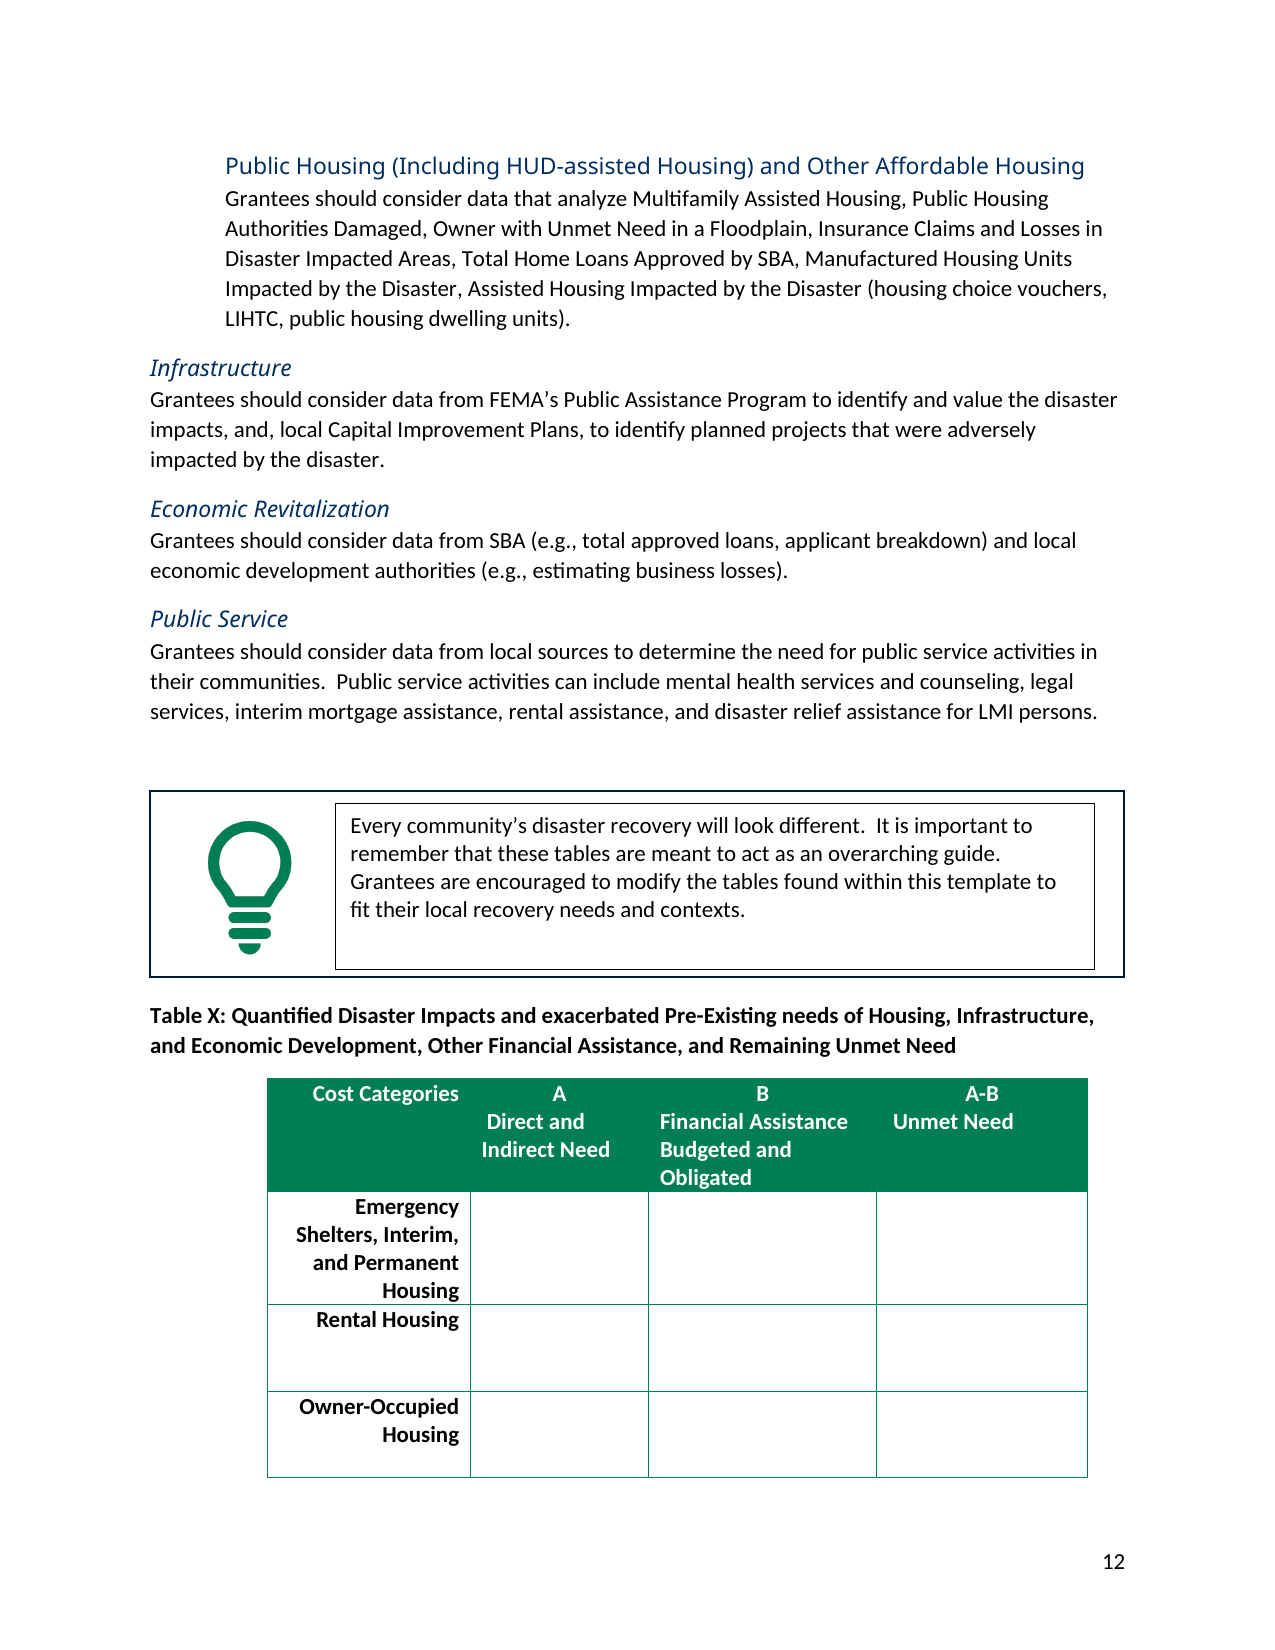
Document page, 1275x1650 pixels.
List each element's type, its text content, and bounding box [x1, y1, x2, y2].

table_header A-B Unmet Need [877, 1079, 1087, 1191]
table_cell Emergency Shelters, Interim, and Permanent Housing [268, 1192, 470, 1304]
table_cell [649, 1192, 876, 1304]
table_cell [877, 1392, 1087, 1477]
table_cell [471, 1392, 648, 1477]
table_cell [649, 1305, 876, 1391]
table_cell Rental Housing [268, 1305, 470, 1391]
subtitle Public Service [150, 603, 1125, 634]
subtitle Economic Revitalization [150, 492, 1125, 524]
table_cell [471, 1305, 648, 1391]
table_header A Direct and Indirect Need [471, 1079, 648, 1191]
text Table X: Quantified Disaster Impacts and exacerbated Pre-Existing needs of Housing, Infrastructure, and Economic Development, Other Financial Assistance, and Remaining Unmet Need [150, 1001, 1125, 1059]
table_cell [877, 1192, 1087, 1304]
table_cell [649, 1392, 876, 1477]
picture [175, 812, 325, 963]
subtitle Public Housing (Including HUD-assisted Housing) and Other Affordable Housing [225, 150, 1125, 181]
table_cell [471, 1192, 648, 1304]
table_cell [877, 1305, 1087, 1391]
subtitle Infrastructure [150, 351, 1125, 383]
table_header Cost Categories [268, 1079, 470, 1191]
table_header B Financial Assistance Budgeted and Obligated [649, 1079, 876, 1191]
table_cell Owner-Occupied Housing [268, 1392, 470, 1477]
